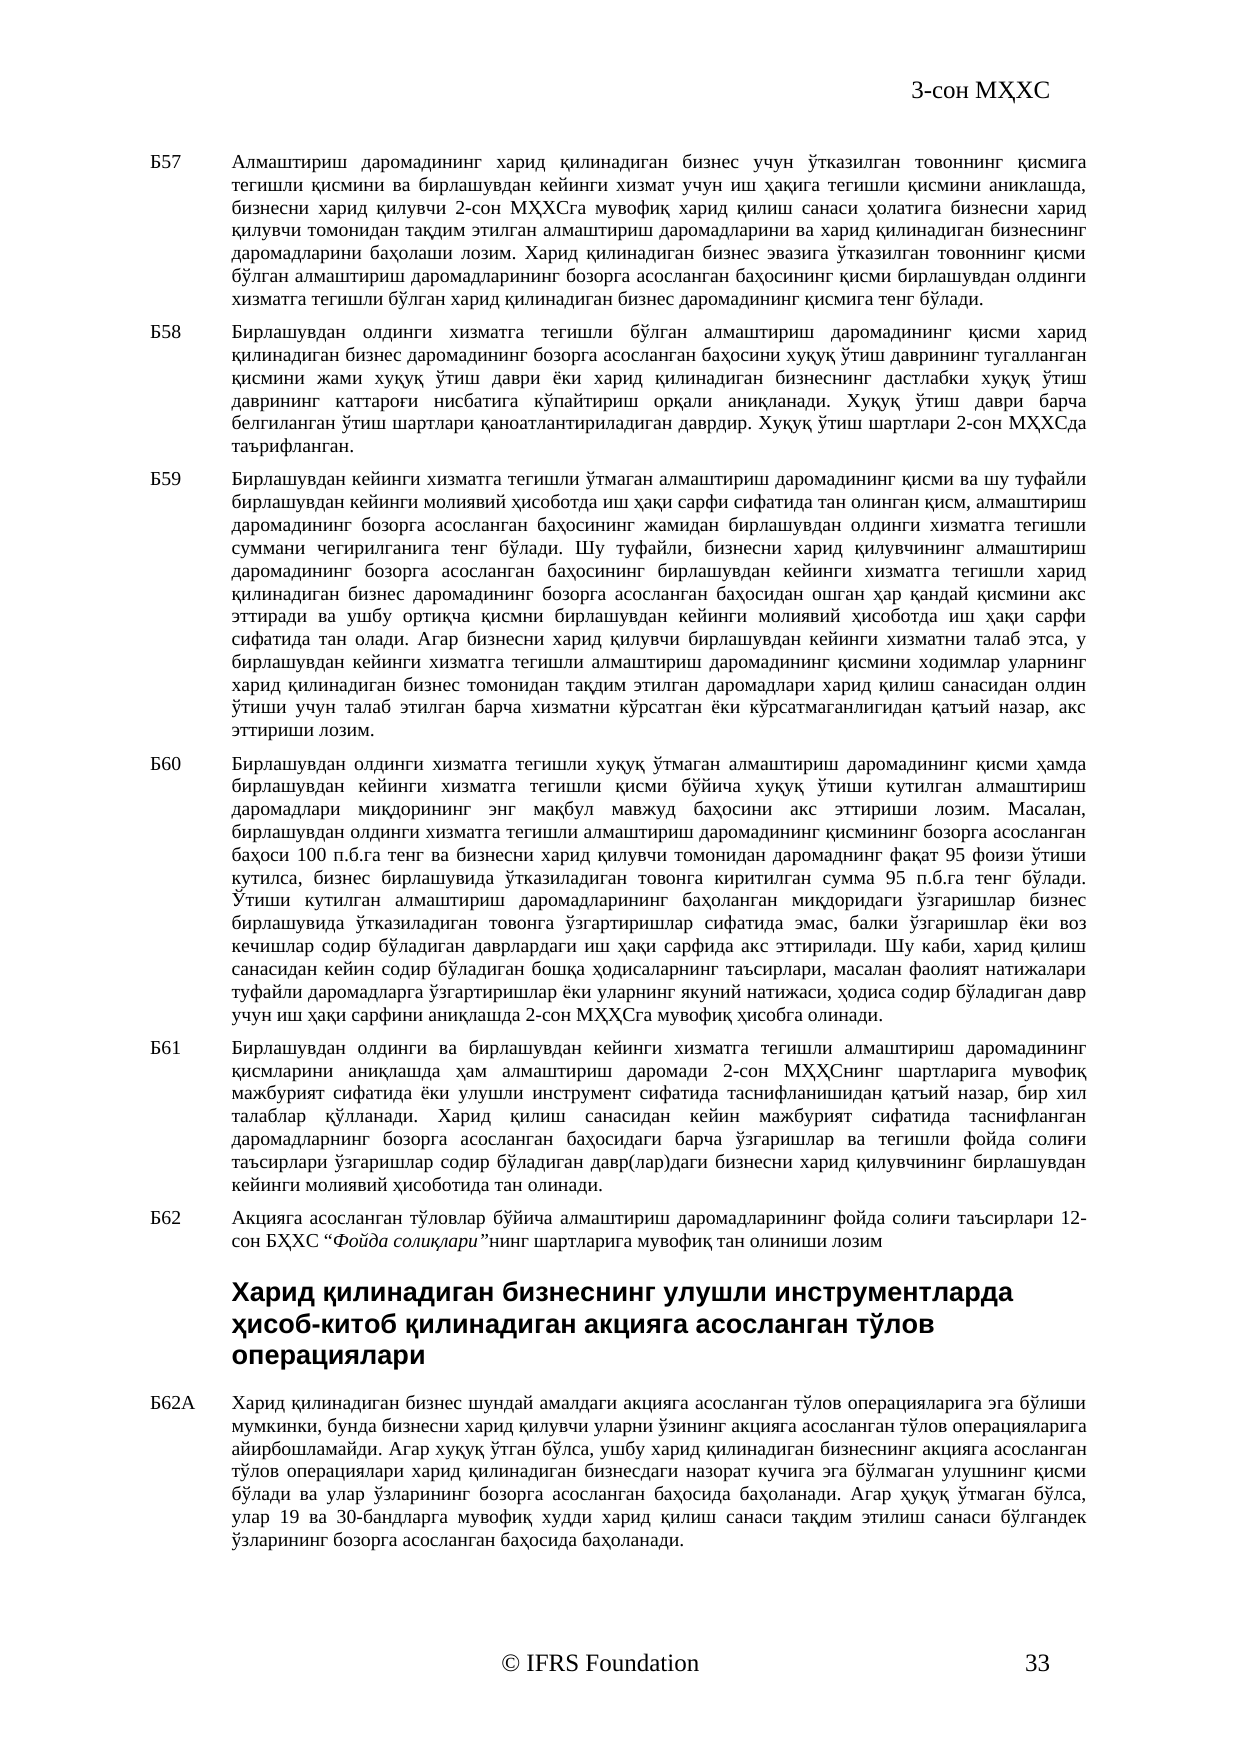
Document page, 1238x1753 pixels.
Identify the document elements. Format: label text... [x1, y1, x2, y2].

text Б57 Алмаштириш даромадининг харид қилинадиган бизнес учун ўтказилган товоннинг қисмига тегишли қисмини ва бирлашувдан кейинги хизмат учун иш ҳақига тегишли қисмини аниклашда, бизнесни харид қилувчи 2-сон МҲХСга мувофиқ харид қилиш санаси ҳолатига бизнесни харид қилувчи томонидан тақдим этилган алмаштириш даромадларини ва харид қилинадиган бизнеснинг даромадларини баҳолаши лозим. Харид қилинадиган бизнес эвазига ўтказилган товоннинг қисми бўлган алмаштириш даромадларининг бозорга асосланган баҳосининг қисми бирлашувдан олдинги хизматга тегишли бўлган харид қилинадиган бизнес даромадининг қисмига тенг бўлади. [150, 150, 1087, 310]
text Б58 Бирлашувдан олдинги хизматга тегишли бўлган алмаштириш даромадининг қисми харид қилинадиган бизнес даромадининг бозорга асосланган баҳосини хуқуқ ўтиш даврининг тугалланган қисмини жами хуқуқ ўтиш даври ёки харид қилинадиган бизнеснинг дастлабки хуқуқ ўтиш даврининг каттароғи нисбатига кўпайтириш орқали аниқланади. Хуқуқ ўтиш даври барча белгиланган ўтиш шартлари қаноатлантириладиган даврдир. Хуқуқ ўтиш шартлари 2-сон МҲХСда таърифланган. [150, 320, 1087, 457]
text Б61 Бирлашувдан олдинги ва бирлашувдан кейинги хизматга тегишли алмаштириш даромадининг қисмларини аниқлашда ҳам алмаштириш даромади 2-сон МҲҲСнинг шартларига мувофиқ мажбурият сифатида ёки улушли инструмент сифатида таснифланишидан қатъий назар, бир хил талаблар қўлланади. Харид қилиш санасидан кейин мажбурият сифатида таснифланган даромадларнинг бозорга асосланган баҳосидаги барча ўзгаришлар ва тегишли фойда солиғи таъсирлари ўзгаришлар содир бўладиган давр(лар)даги бизнесни харид қилувчининг бирлашувдан кейинги молиявий ҳисоботида тан олинади. [150, 1036, 1087, 1195]
text Б62A Харид қилинадиган бизнес шундай амалдаги акцияга асосланган тўлов операцияларига эга бўлиши мумкинки, бунда бизнесни харид қилувчи уларни ўзининг акцияга асосланган тўлов операцияларига айирбошламайди. Агар хуқуқ ўтган бўлса, ушбу харид қилинадиган бизнеснинг акцияга асосланган тўлов операциялари харид қилинадиган бизнесдаги назорат кучига эга бўлмаган улушнинг қисми бўлади ва улар ўзларининг бозорга асосланган баҳосида баҳоланади. Агар ҳуқуқ ўтмаган бўлса, улар 19 ва 30-бандларга мувофиқ худди харид қилиш санаси тақдим этилиш санаси бўлгандек ўзларининг бозорга асосланган баҳосида баҳоланади. [150, 1391, 1087, 1551]
text Б60 Бирлашувдан олдинги хизматга тегишли хуқуқ ўтмаган алмаштириш даромадининг қисми ҳамда бирлашувдан кейинги хизматга тегишли қисми бўйича хуқуқ ўтиши кутилган алмаштириш даромадлари миқдорининг энг мақбул мавжуд баҳосини акс эттириши лозим. Масалан, бирлашувдан олдинги хизматга тегишли алмаштириш даромадининг қисмининг бозорга асосланган баҳоси 100 п.б.га тенг ва бизнесни харид қилувчи томонидан даромаднинг фақат 95 фоизи ўтиши кутилса, бизнес бирлашувида ўтказиладиган товонга киритилган сумма 95 п.б.га тенг бўлади. Ўтиши кутилган алмаштириш даромадларининг баҳоланган миқдоридаги ўзгаришлар бизнес бирлашувида ўтказиладиган товонга ўзгартиришлар сифатида эмас, балки ўзгаришлар ёки воз кечишлар содир бўладиган даврлардаги иш ҳақи сарфида акс эттирилади. Шу каби, харид қилиш санасидан кейин содир бўладиган бошқа ҳодисаларнинг таъсирлари, масалан фаолият натижалари туфайли даромадларга ўзгартиришлар ёки уларнинг якуний натижаси, ҳодиса содир бўладиган давр учун иш ҳақи сарфини аниқлашда 2-сон МҲҲСга мувофиқ ҳисобга олинади. [150, 752, 1087, 1025]
text Б59 Бирлашувдан кейинги хизматга тегишли ўтмаган алмаштириш даромадининг қисми ва шу туфайли бирлашувдан кейинги молиявий ҳисоботда иш ҳақи сарфи сифатида тан олинган қисм, алмаштириш даромадининг бозорга асосланган баҳосининг жамидан бирлашувдан олдинги хизматга тегишли суммани чегирилганига тенг бўлади. Шу туфайли, бизнесни харид қилувчининг алмаштириш даромадининг бозорга асосланган баҳосининг бирлашувдан кейинги хизматга тегишли харид қилинадиган бизнес даромадининг бозорга асосланган баҳосидан ошган ҳар қандай қисмини акс эттиради ва ушбу ортиқча қисмни бирлашувдан кейинги молиявий ҳисоботда иш ҳақи сарфи сифатида тан олади. Агар бизнесни харид қилувчи бирлашувдан кейинги хизматни талаб этса, у бирлашувдан кейинги хизматга тегишли алмаштириш даромадининг қисмини ходимлар уларнинг харид қилинадиган бизнес томонидан тақдим этилган даромадлари харид қилиш санасидан олдин ўтиши учун талаб этилган барча хизматни кўрсатган ёки кўрсатмаганлигидан қатъий назар, акс эттириши лозим. [150, 467, 1087, 741]
text Б62 Акцияга асосланган тўловлар бўйича алмаштириш даромадларининг фойда солиғи таъсирлари 12-сон БҲХС “Фойда солиқлари”нинг шартларига мувофиқ тан олиниши лозим [150, 1206, 1087, 1251]
text Харид қилинадиган бизнеснинг улушли инструментларда ҳисоб-китоб қилинадиган акцияга асосланган тўлов операциялари [231, 1276, 1087, 1370]
